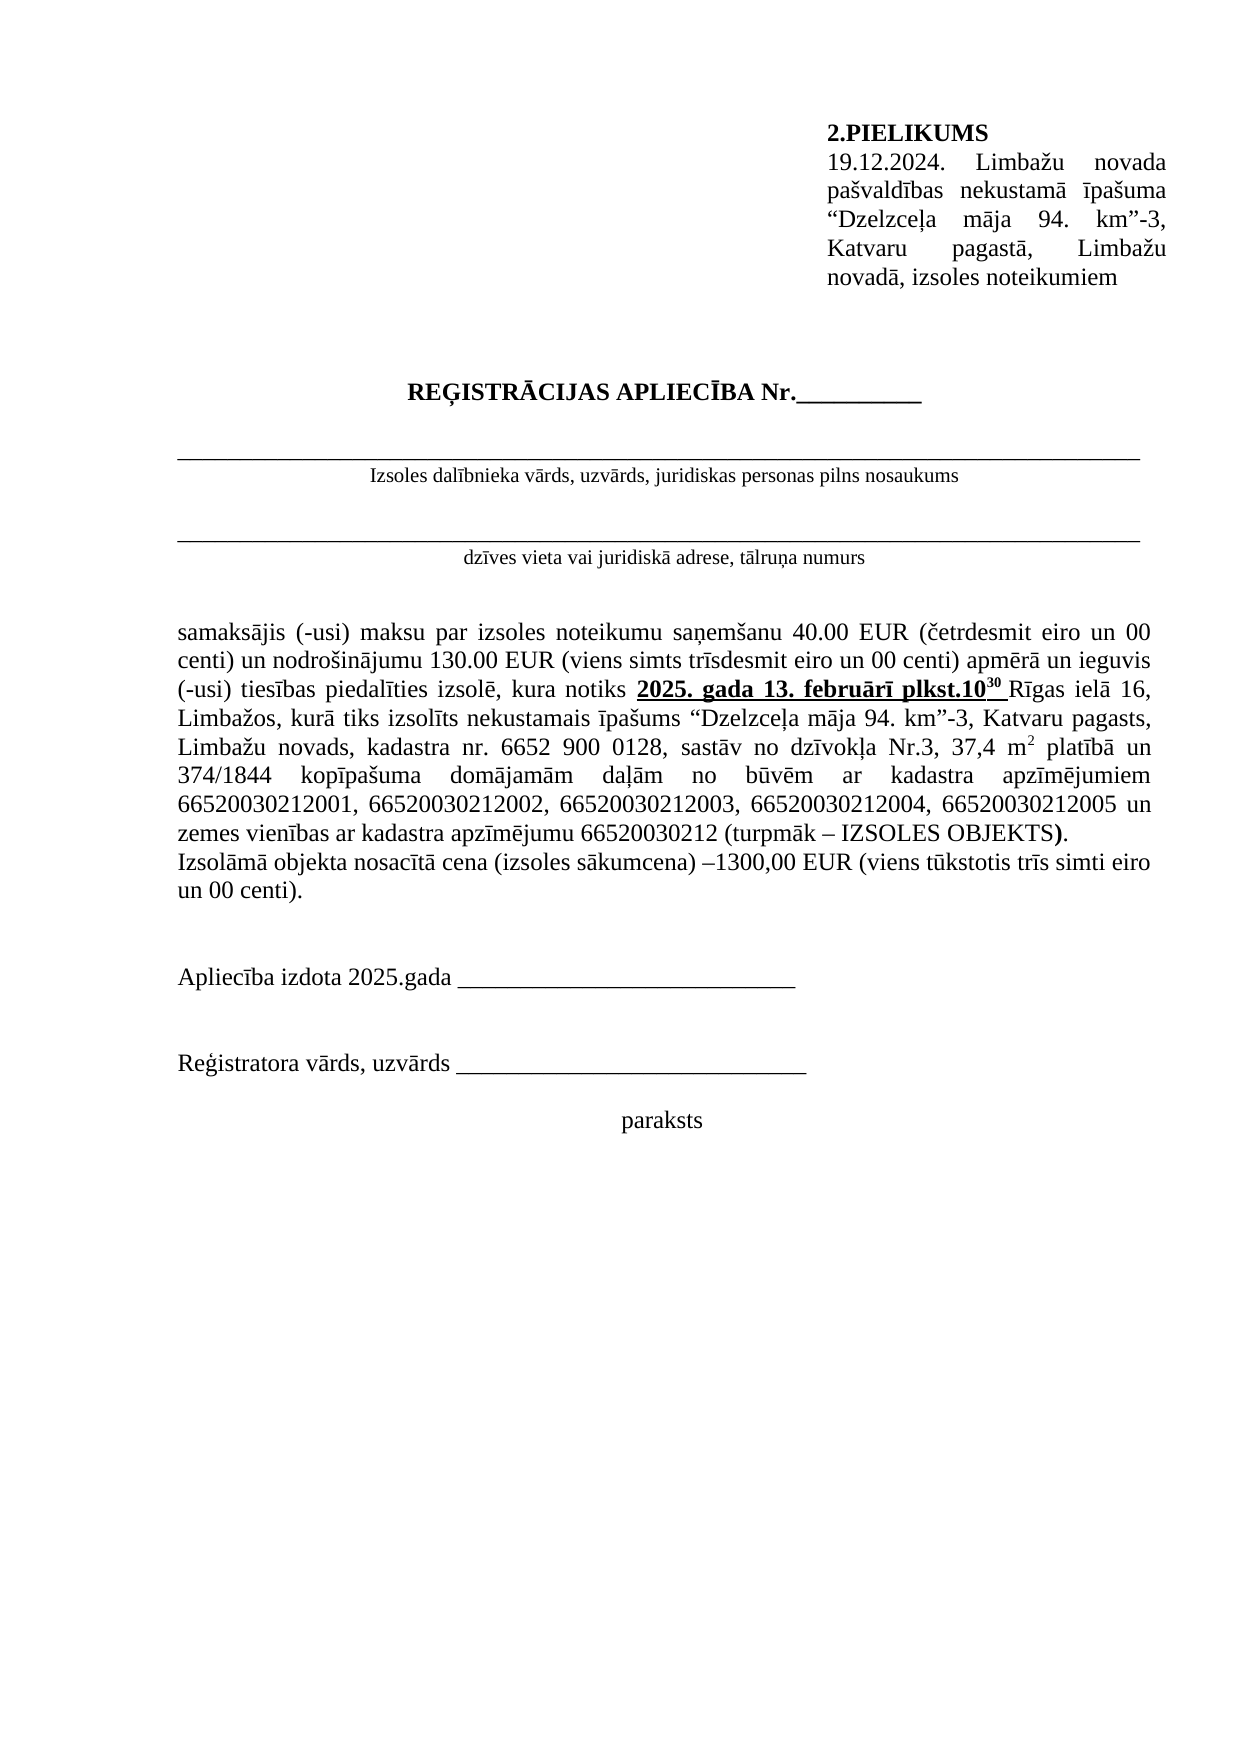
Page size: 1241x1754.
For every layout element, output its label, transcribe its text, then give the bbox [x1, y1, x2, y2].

text 2.pielikums [827, 118, 1152, 147]
text paraksts [177, 1106, 1152, 1134]
text 19.12.2024. Limbažu novada pašvaldības nekustamā īpašuma “Dzelzceļa māja 94. km”-3, Katvaru pagastā, Limbažu novadā, izsoles noteikumiem [827, 147, 1166, 291]
text _____________________________________________________________________________ [177, 434, 1152, 463]
text dzīves vieta vai juridiskā adrese, tālruņa numurs [177, 545, 1152, 569]
text samaksājis (-usi) maksu par izsoles noteikumu saņemšanu 40.00 EUR (četrdesmit eiro un 00 centi) un nodrošinājumu 130.00 EUR (viens simts trīsdesmit eiro un 00 centi) apmērā un ieguvis (-usi) tiesības piedalīties izsolē, kura notiks 2025. gada 13. februārī plkst.1030 Rīgas ielā 16, Limbažos, kurā tiks izsolīts nekustamais īpašums “Dzelzceļa māja 94. km”-3, Katvaru pagasts, Limbažu novads, kadastra nr. 6652 900 0128, sastāv no dzīvokļa Nr.3, 37,4 m2 platībā un 374/1844 kopīpašuma domājamām daļām no būvēm ar kadastra apzīmējumiem 66520030212001, 66520030212002, 66520030212003, 66520030212004, 66520030212005 un zemes vienības ar kadastra apzīmējumu 66520030212 (turpmāk – IZSOLES OBJEKTS). [177, 617, 1152, 847]
text Izsoles dalībnieka vārds, uzvārds, juridiskas personas pilns nosaukums [177, 463, 1152, 487]
text Izsolāmā objekta nosacītā cena (izsoles sākumcena) –1300,00 EUR (viens tūkstotis trīs simti eiro un 00 centi). [177, 847, 1152, 904]
text Apliecība izdota 2025.gada ___________________________ [177, 962, 1152, 991]
text REĢISTRĀCIJAS APLIECĪBA Nr.__________ [177, 377, 1152, 406]
text _____________________________________________________________________________ [177, 516, 1152, 545]
text Reģistratora vārds, uzvārds ____________________________ [177, 1048, 1152, 1077]
